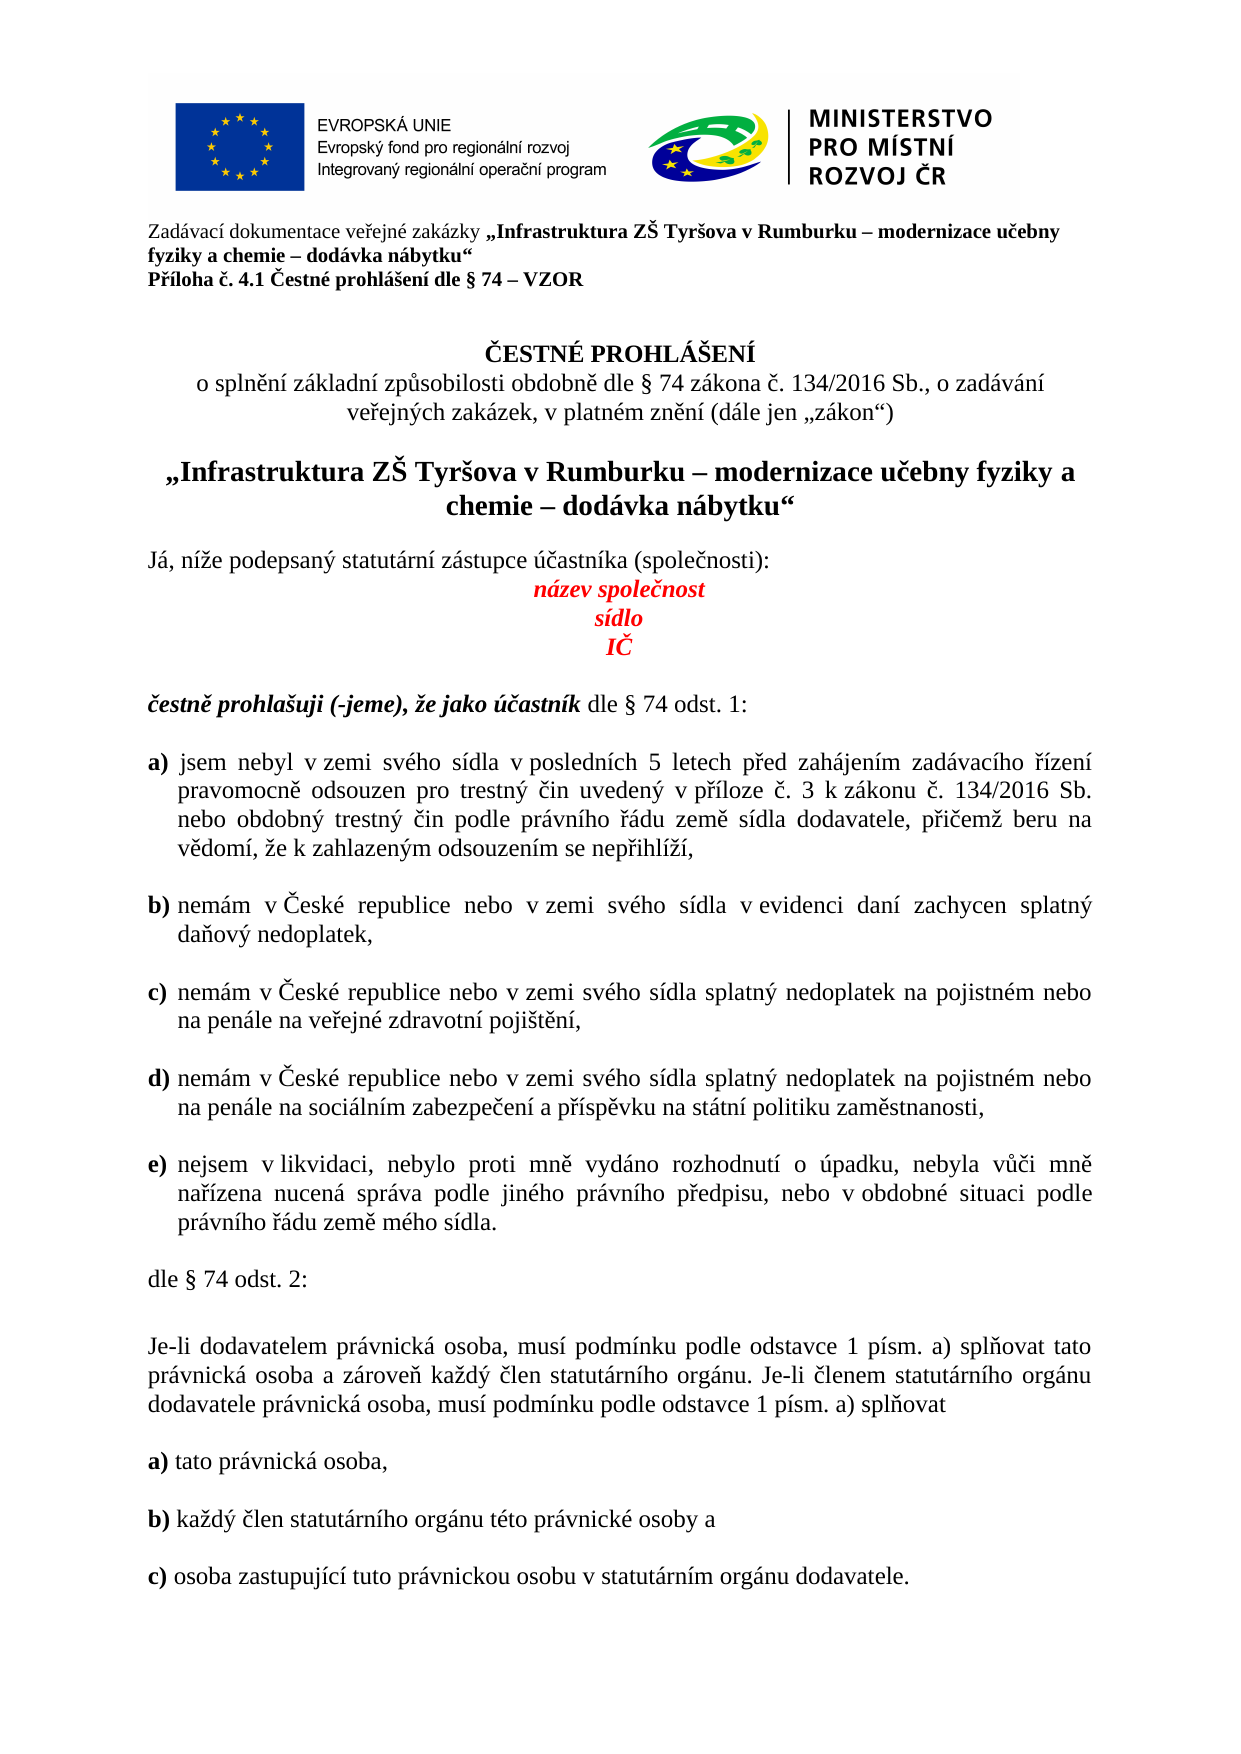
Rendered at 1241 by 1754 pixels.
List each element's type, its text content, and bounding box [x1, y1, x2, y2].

picture [147, 73, 1020, 220]
text a) tato právnická osoba, [148, 1446, 1092, 1475]
text čestně prohlašuji (-jeme), že jako účastník dle § 74 odst. 1: [148, 689, 1092, 718]
text „Infrastruktura ZŠ Tyršova v Rumburku – modernizace učebny fyziky a chemie – dodávka nábytku“ [148, 454, 1092, 522]
text o splnění základní způsobilosti obdobně dle § 74 zákona č. 134/2016 Sb., o zadávání veřejných zakázek, v platném znění (dále jen „zákon“) [148, 368, 1092, 426]
text a) jsem nebyl v zemi svého sídla v posledních 5 letech před zahájením zadávacího řízení pravomocně odsouzen pro trestný čin uvedený v příloze č. 3 k zákonu č. 134/2016 Sb. nebo obdobný trestný čin podle právního řádu země sídla dodavatele, přičemž beru na vědomí, že k zahlazeným odsouzením se nepřihlíží, [148, 747, 1092, 862]
text d) nemám v České republice nebo v zemi svého sídla splatný nedoplatek na pojistném nebo na penále na sociálním zabezpečení a příspěvku na státní politiku zaměstnanosti, [148, 1063, 1092, 1121]
title ČESTNÉ PROHLÁŠENÍ [148, 339, 1092, 368]
text dle § 74 odst. 2: [148, 1264, 1092, 1293]
text b) každý člen statutárního orgánu této právnické osoby a [148, 1504, 1092, 1533]
text b) nemám v České republice nebo v zemi svého sídla v evidenci daní zachycen splatný daňový nedoplatek, [148, 891, 1092, 948]
text Já, níže podepsaný statutární zástupce účastníka (společnosti): [148, 546, 1092, 574]
text Je-li dodavatelem právnická osoba, musí podmínku podle odstavce 1 písm. a) splňovat tato právnická osoba a zároveň každý člen statutárního orgánu. Je-li členem statutárního orgánu dodavatele právnická osoba, musí podmínku podle odstavce 1 písm. a) splňovat [148, 1331, 1092, 1418]
text název společnost [148, 574, 1092, 603]
text c) nemám v České republice nebo v zemi svého sídla splatný nedoplatek na pojistném nebo na penále na veřejné zdravotní pojištění, [148, 977, 1092, 1034]
text sídlo [148, 603, 1092, 632]
text e) nejsem v likvidaci, nebylo proti mně vydáno rozhodnutí o úpadku, nebyla vůči mně nařízena nucená správa podle jiného právního předpisu, nebo v obdobné situaci podle právního řádu země mého sídla. [148, 1149, 1092, 1236]
text c) osoba zastupující tuto právnickou osobu v statutárním orgánu dodavatele. [148, 1561, 1092, 1590]
text IČ [148, 632, 1092, 661]
